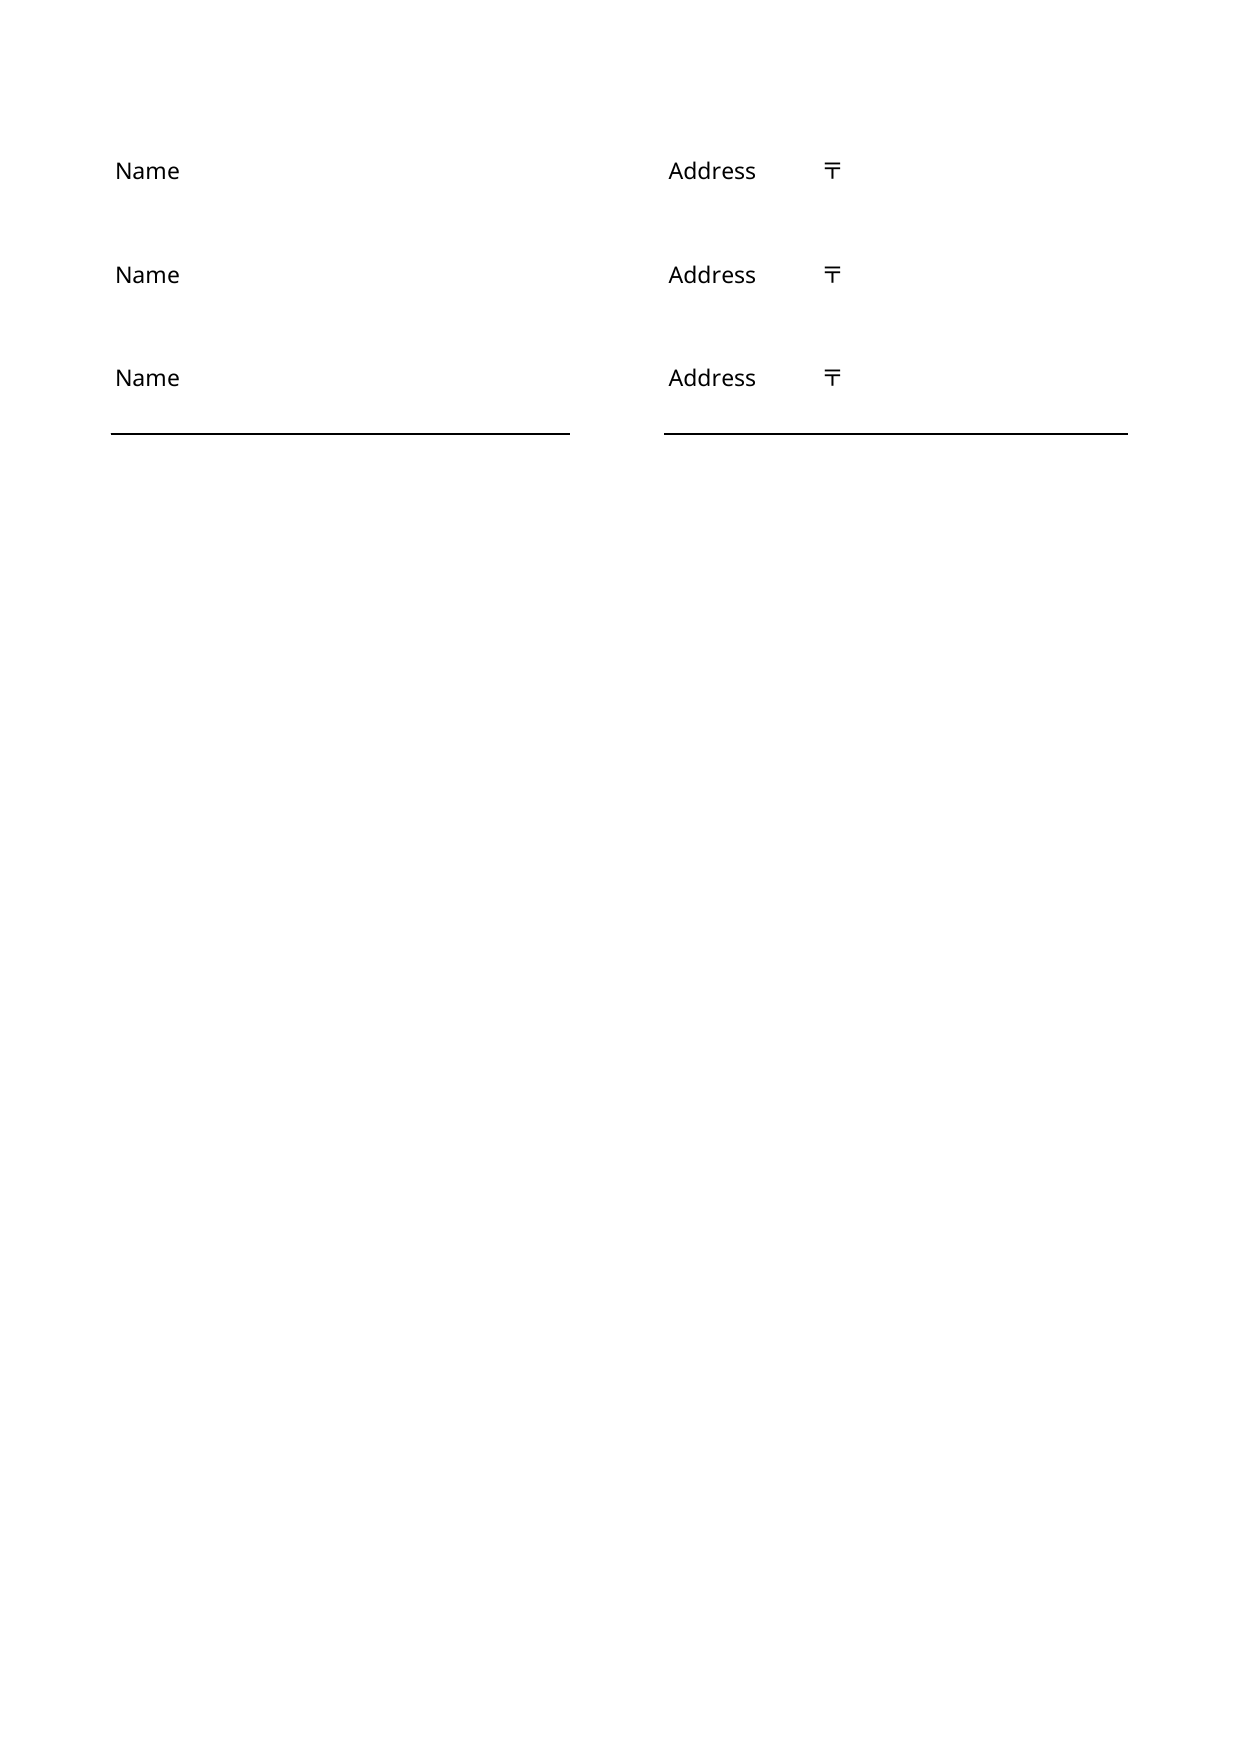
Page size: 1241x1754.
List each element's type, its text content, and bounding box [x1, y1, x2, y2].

text Name Address 〒 [115, 359, 1154, 394]
text Name Address 〒 [115, 256, 1154, 291]
text Name Address 〒 [115, 153, 1154, 187]
